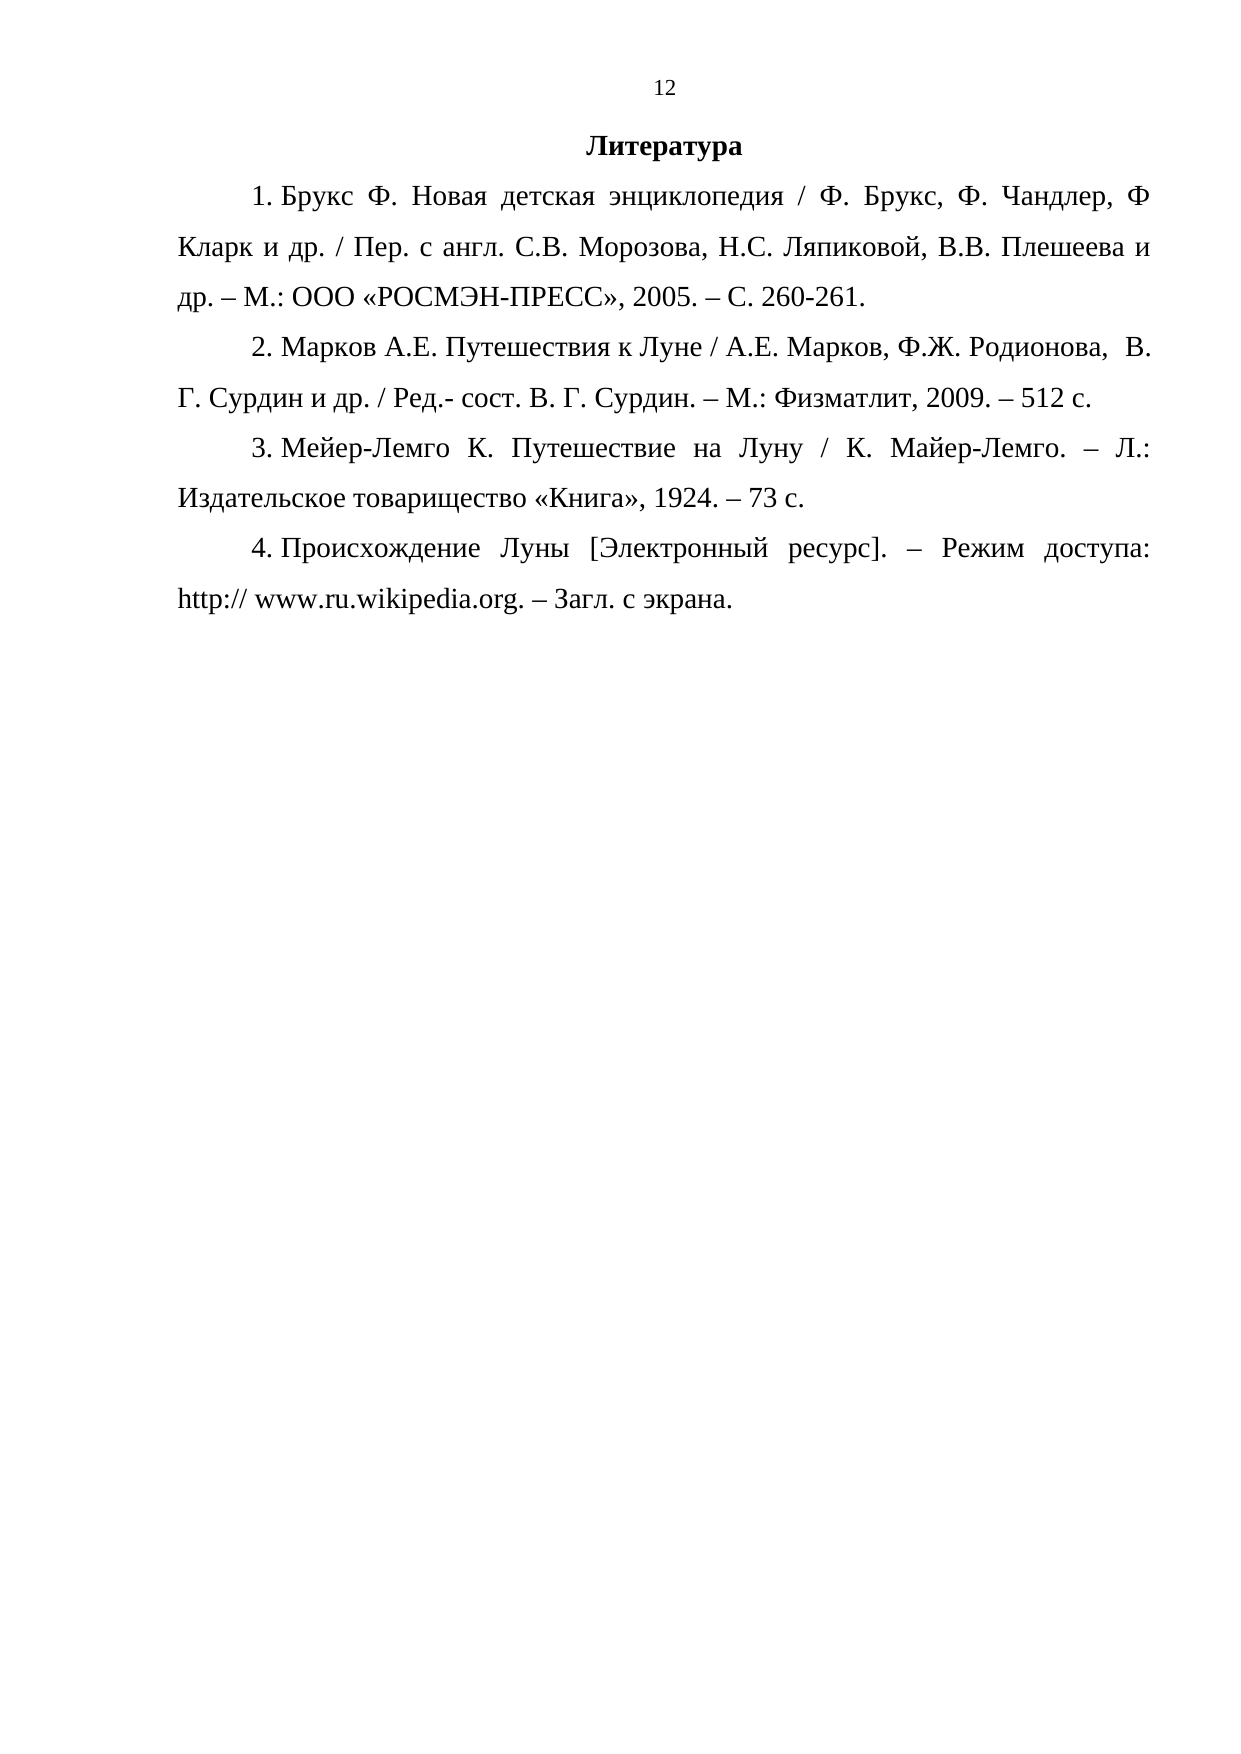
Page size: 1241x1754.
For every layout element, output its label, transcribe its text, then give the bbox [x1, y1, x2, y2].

list Марков А.Е. Путешествия к Луне / А.Е. Марков, Ф.Ж. Родионова, В. Г. Сурдин и др. / Ред.- сост. В. Г. Сурдин. – М.: Физматлит, 2009. – 512 с. [177, 329, 1152, 413]
list Брукс Ф. Новая детская энциклопедия / Ф. Брукс, Ф. Чандлер, Ф Кларк и др. / Пер. с англ. С.В. Морозова, Н.С. Ляпиковой, В.В. Плешеева и др. – М.: ООО «РОСМЭН-ПРЕСС», 2005. – С. 260-261. [177, 178, 1152, 313]
list Происхождение Луны [Электронный ресурс]. – Режим доступа: http:// www.ru.wikipedia.org. – Загл. с экрана. [177, 531, 1152, 614]
text Литература [177, 128, 1152, 162]
list Мейер-Лемго К. Путешествие на Луну / К. Майер-Лемго. – Л.: Издательское товарищество «Книга», 1924. – 73 с. [177, 430, 1152, 514]
